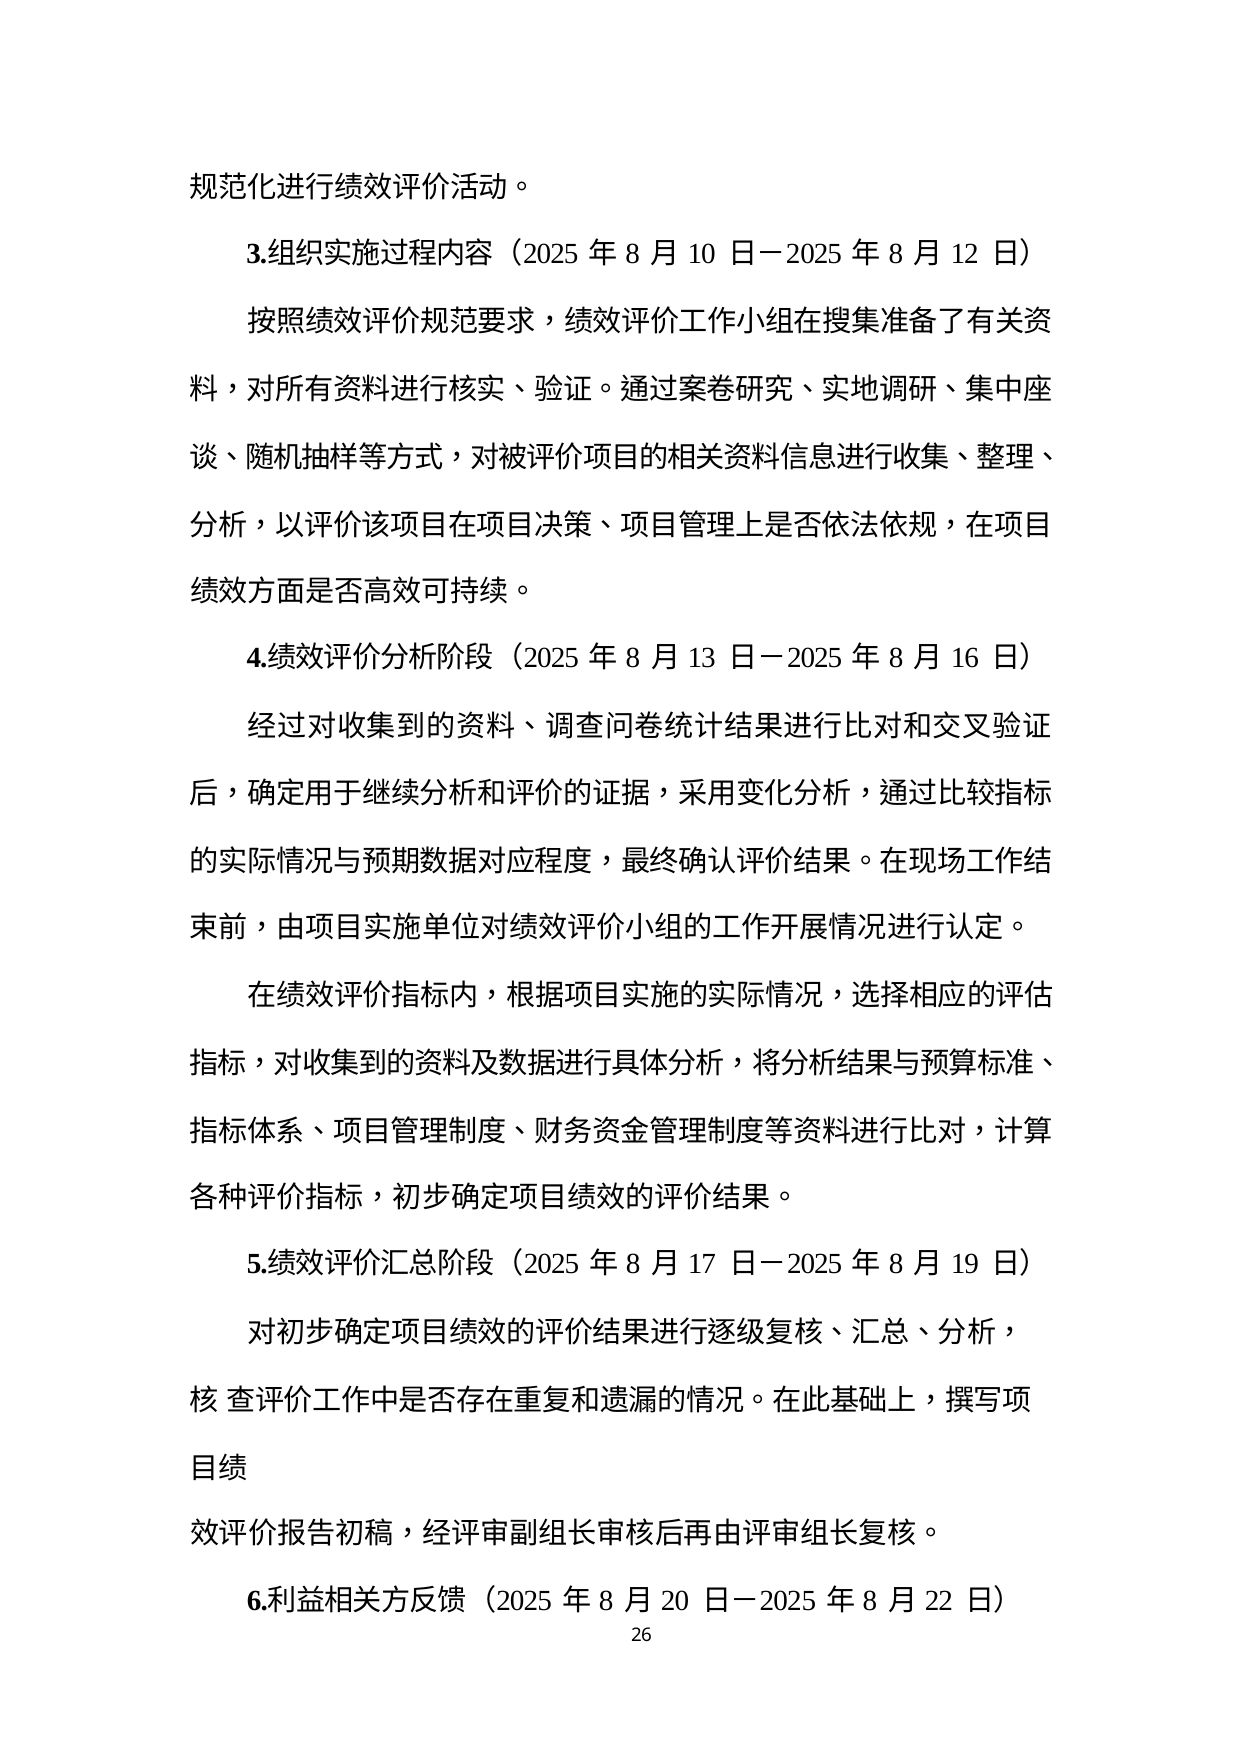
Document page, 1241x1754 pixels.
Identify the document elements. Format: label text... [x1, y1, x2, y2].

text 对初步确定项目绩效的评价结果进行逐级复核、汇总、分析，核 查评价工作中是否存在重复和遗漏的情况。在此基础上，撰写项目绩 [189, 1311, 1053, 1487]
text 效评价报告初稿，经评审副组长审核后再由评审组长复核。 [190, 1515, 1063, 1551]
text 6.利益相关方反馈（2025 年 8 月 20 日－2025 年 8 月 22 日） [247, 1581, 1063, 1617]
text 经过对收集到的资料、调查问卷统计结果进行比对和交叉验证 后，确定用于继续分析和评价的证据，采用变化分析，通过比较指标 的实际情况与预期数据对应程度，最终确认评价结果。在现场工作结 [189, 705, 1053, 880]
text 束前，由项目实施单位对绩效评价小组的工作开展情况进行认定。 [189, 908, 1063, 944]
text 3.组织实施过程内容（2025 年 8 月 10 日－2025 年 8 月 12 日） [246, 234, 1063, 271]
text 按照绩效评价规范要求，绩效评价工作小组在搜集准备了有关资 料，对所有资料进行核实、验证。通过案卷研究、实地调研、集中座 谈、随机抽样等方式，对被评价项目的相关资料信息进行收集、整理、 分析，以评价该项目在项目决策、项目管理上是否依法依规，在项目 [189, 301, 1063, 544]
text 规范化进行绩效评价活动。 [189, 168, 1063, 204]
text 在绩效评价指标内，根据项目实施的实际情况，选择相应的评估 指标，对收集到的资料及数据进行具体分析，将分析结果与预算标准、 指标体系、项目管理制度、财务资金管理制度等资料进行比对，计算 [189, 975, 1063, 1150]
text 5.绩效评价汇总阶段（2025 年 8 月 17 日－2025 年 8 月 19 日） [247, 1245, 1063, 1281]
text 4.绩效评价分析阶段（2025 年 8 月 13 日－2025 年 8 月 16 日） [246, 638, 1063, 675]
text 各种评价指标，初步确定项目绩效的评价结果。 [189, 1178, 1063, 1215]
text 绩效方面是否高效可持续。 [190, 572, 1063, 608]
